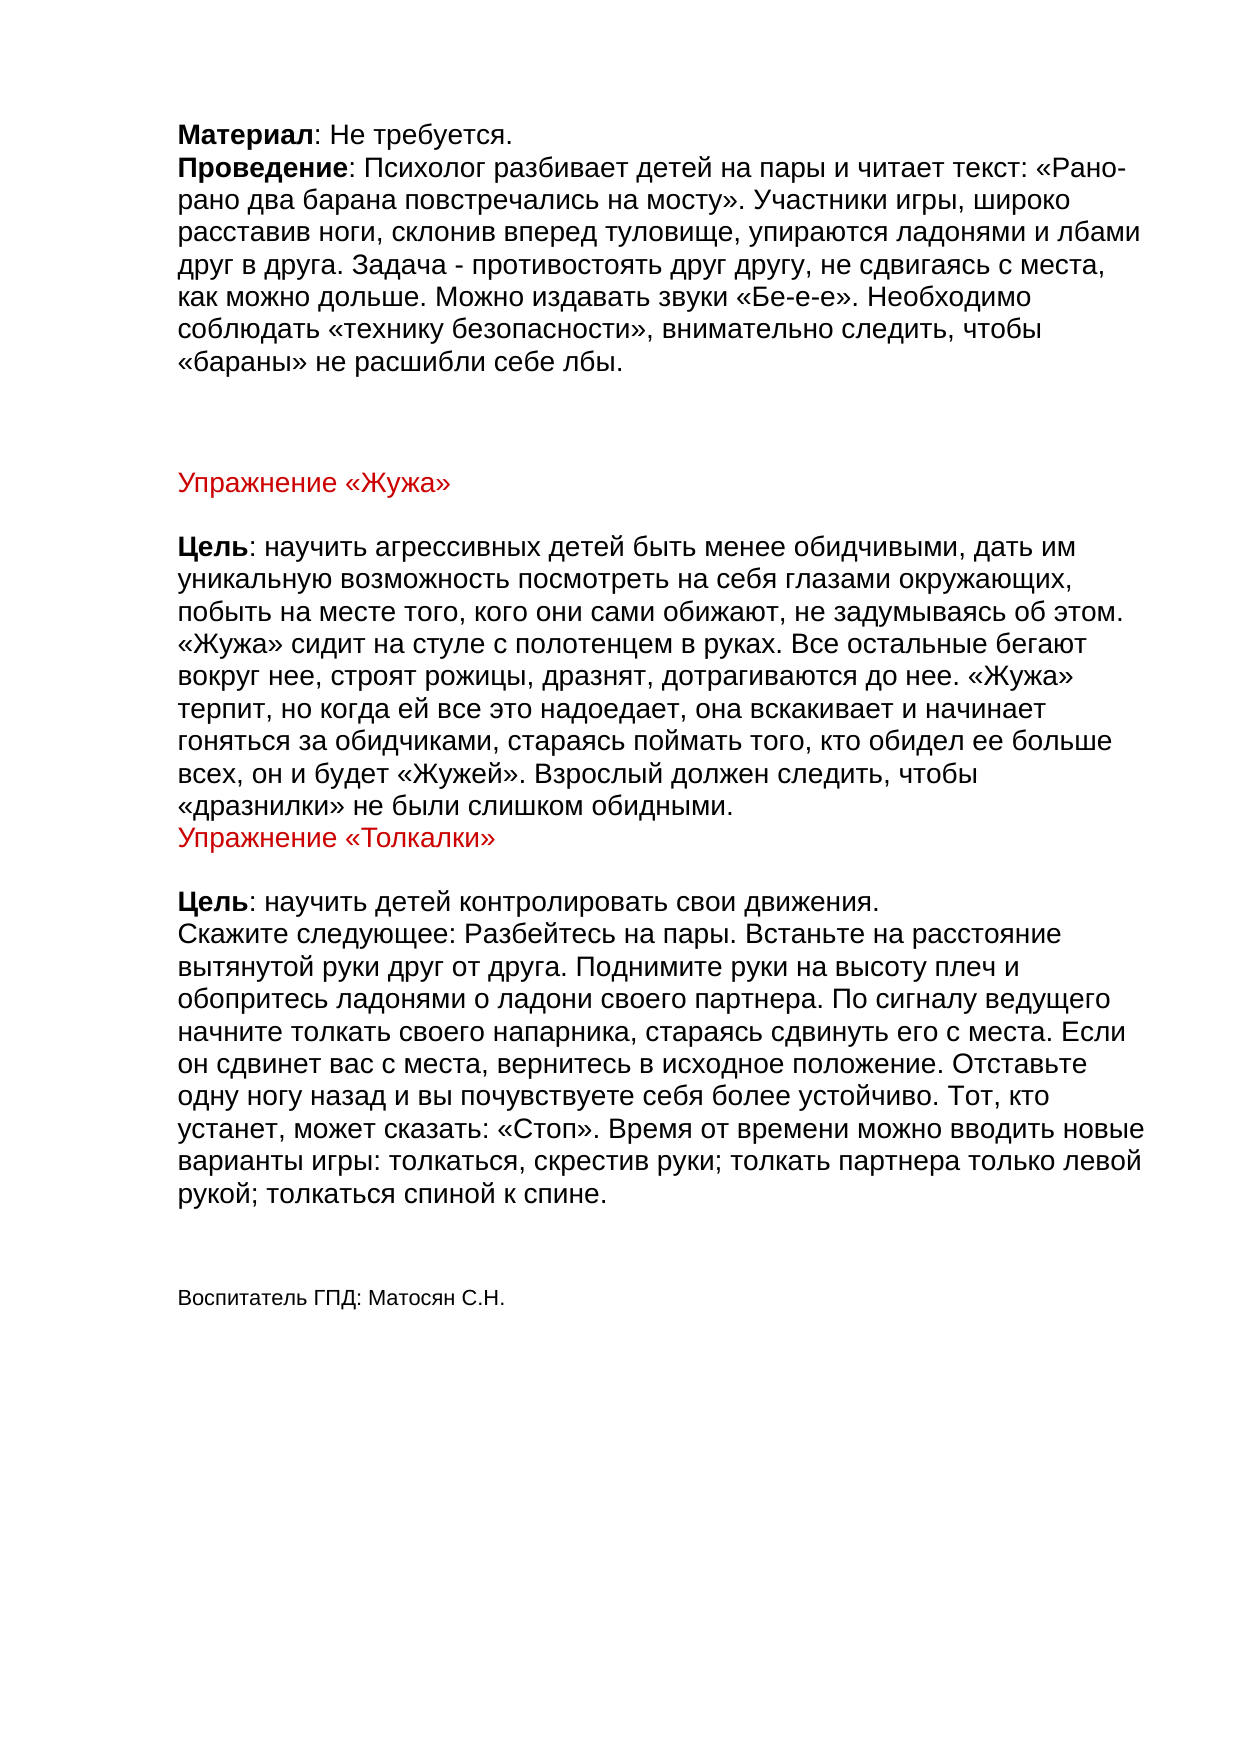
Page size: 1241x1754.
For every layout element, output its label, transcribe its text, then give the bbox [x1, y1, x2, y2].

text Упражнение «Толкалки» [177, 821, 1152, 854]
text Цель: научить агрессивных детей быть менее обидчивыми, дать им уникальную возможность посмотреть на себя глазами окружающих, побыть на месте того, кого они сами обижают, не задумываясь об этом. [177, 530, 1152, 627]
text Скажите следующее: Разбейтесь на пары. Встаньте на расстояние вытянутой руки друг от друга. Поднимите руки на высоту плеч и обопритесь ладонями о ладони своего партнера. По сигналу ведущего начните толкать своего напарника, стараясь сдвинуть его с места. Если он сдвинет вас с места, вернитесь в исходное положение. Отставьте одну ногу назад и вы почувствуете себя более устойчиво. Тот, кто устанет, может сказать: «Стоп». Время от времени можно вводить новые варианты игры: толкаться, скрестив руки; толкать партнера только левой рукой; толкаться спиной к спине. [177, 917, 1152, 1209]
text Упражнение «Жужа» [177, 466, 1152, 498]
text Проведение: Психолог разбивает детей на пары и читает текст: «Рано-рано два барана повстречались на мосту». Участники игры, широко расставив ноги, склонив вперед туловище, упираются ладонями и лбами друг в друга. Задача - противостоять друг другу, не сдвигаясь с места, как можно дольше. Можно издавать звуки «Бе-е-е». Необходимо соблюдать «технику безопасности», внимательно следить, чтобы «бараны» не расшибли себе лбы. [177, 151, 1152, 377]
text Цель: научить детей контролировать свои движения. [177, 885, 1152, 917]
text «Жужа» сидит на стуле с полотенцем в руках. Все остальные бегают вокруг нее, строят рожицы, дразнят, дотрагиваются до нее. «Жужа» терпит, но когда ей все это надоедает, она вскакивает и начинает гоняться за обидчиками, стараясь поймать того, кто обидел ее больше всех, он и будет «Жужей». Взрослый должен следить, чтобы «дразнилки» не были слишком обидными. [177, 627, 1152, 821]
text Материал: Не требуется. [177, 118, 1152, 151]
text Воспитатель ГПД: Матосян С.Н. [177, 1284, 1152, 1310]
